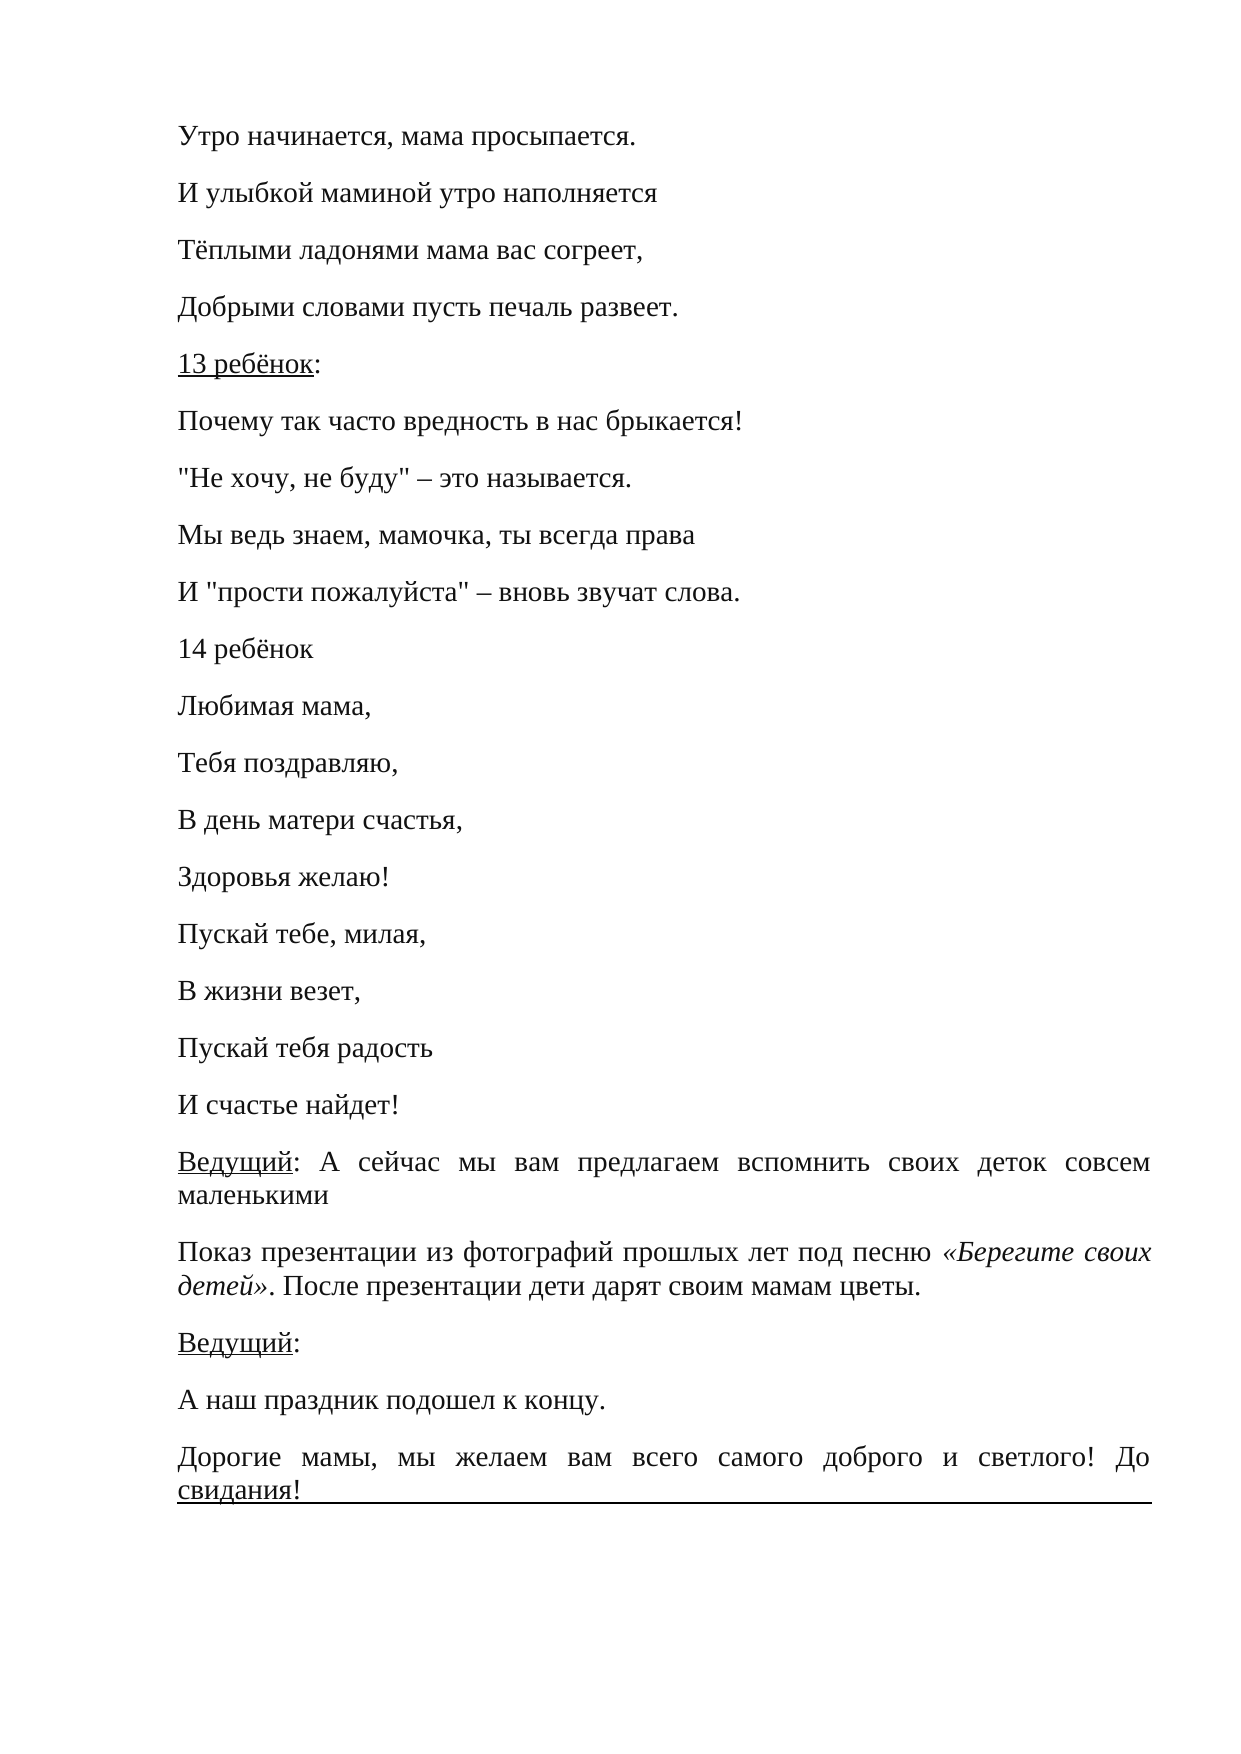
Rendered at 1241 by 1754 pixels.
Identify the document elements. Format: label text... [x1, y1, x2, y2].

text А наш праздник подошел к концу. [177, 1382, 1152, 1415]
text Здоровья желаю! [177, 859, 1152, 892]
text Добрыми словами пусть печаль развеет. [177, 289, 1152, 323]
text Утро начинается, мама просыпается. [177, 118, 1152, 152]
text Ведущий: [177, 1325, 1152, 1358]
text 13 ребёнок: [177, 346, 1152, 379]
text Дорогие мамы, мы желаем вам всего самого доброго и светлого! До свидания! [177, 1439, 1152, 1502]
text Любимая мама, [177, 688, 1152, 721]
text Почему так часто вредность в нас брыкается! [177, 403, 1152, 437]
text В жизни везет, [177, 973, 1152, 1006]
text И "прости пожалуйста" – вновь звучат слова. [177, 574, 1152, 607]
text 14 ребёнок [177, 631, 1152, 664]
text Пускай тебе, милая, [177, 916, 1152, 949]
text И счастье найдет! [177, 1087, 1152, 1120]
text "Не хочу, не буду" – это называется. [177, 460, 1152, 493]
text Ведущий: А сейчас мы вам предлагаем вспомнить своих деток совсем маленькими [177, 1144, 1152, 1211]
text Тёплыми ладонями мама вас согреет, [177, 232, 1152, 266]
text Пускай тебя радость [177, 1030, 1152, 1063]
text Тебя поздравляю, [177, 745, 1152, 778]
text Мы ведь знаем, мамочка, ты всегда права [177, 517, 1152, 551]
text Показ презентации из фотографий прошлых лет под песню «Берегите своих детей». После презентации дети дарят своим мамам цветы. [177, 1234, 1152, 1301]
text И улыбкой маминой утро наполняется [177, 175, 1152, 209]
text В день матери счастья, [177, 802, 1152, 835]
